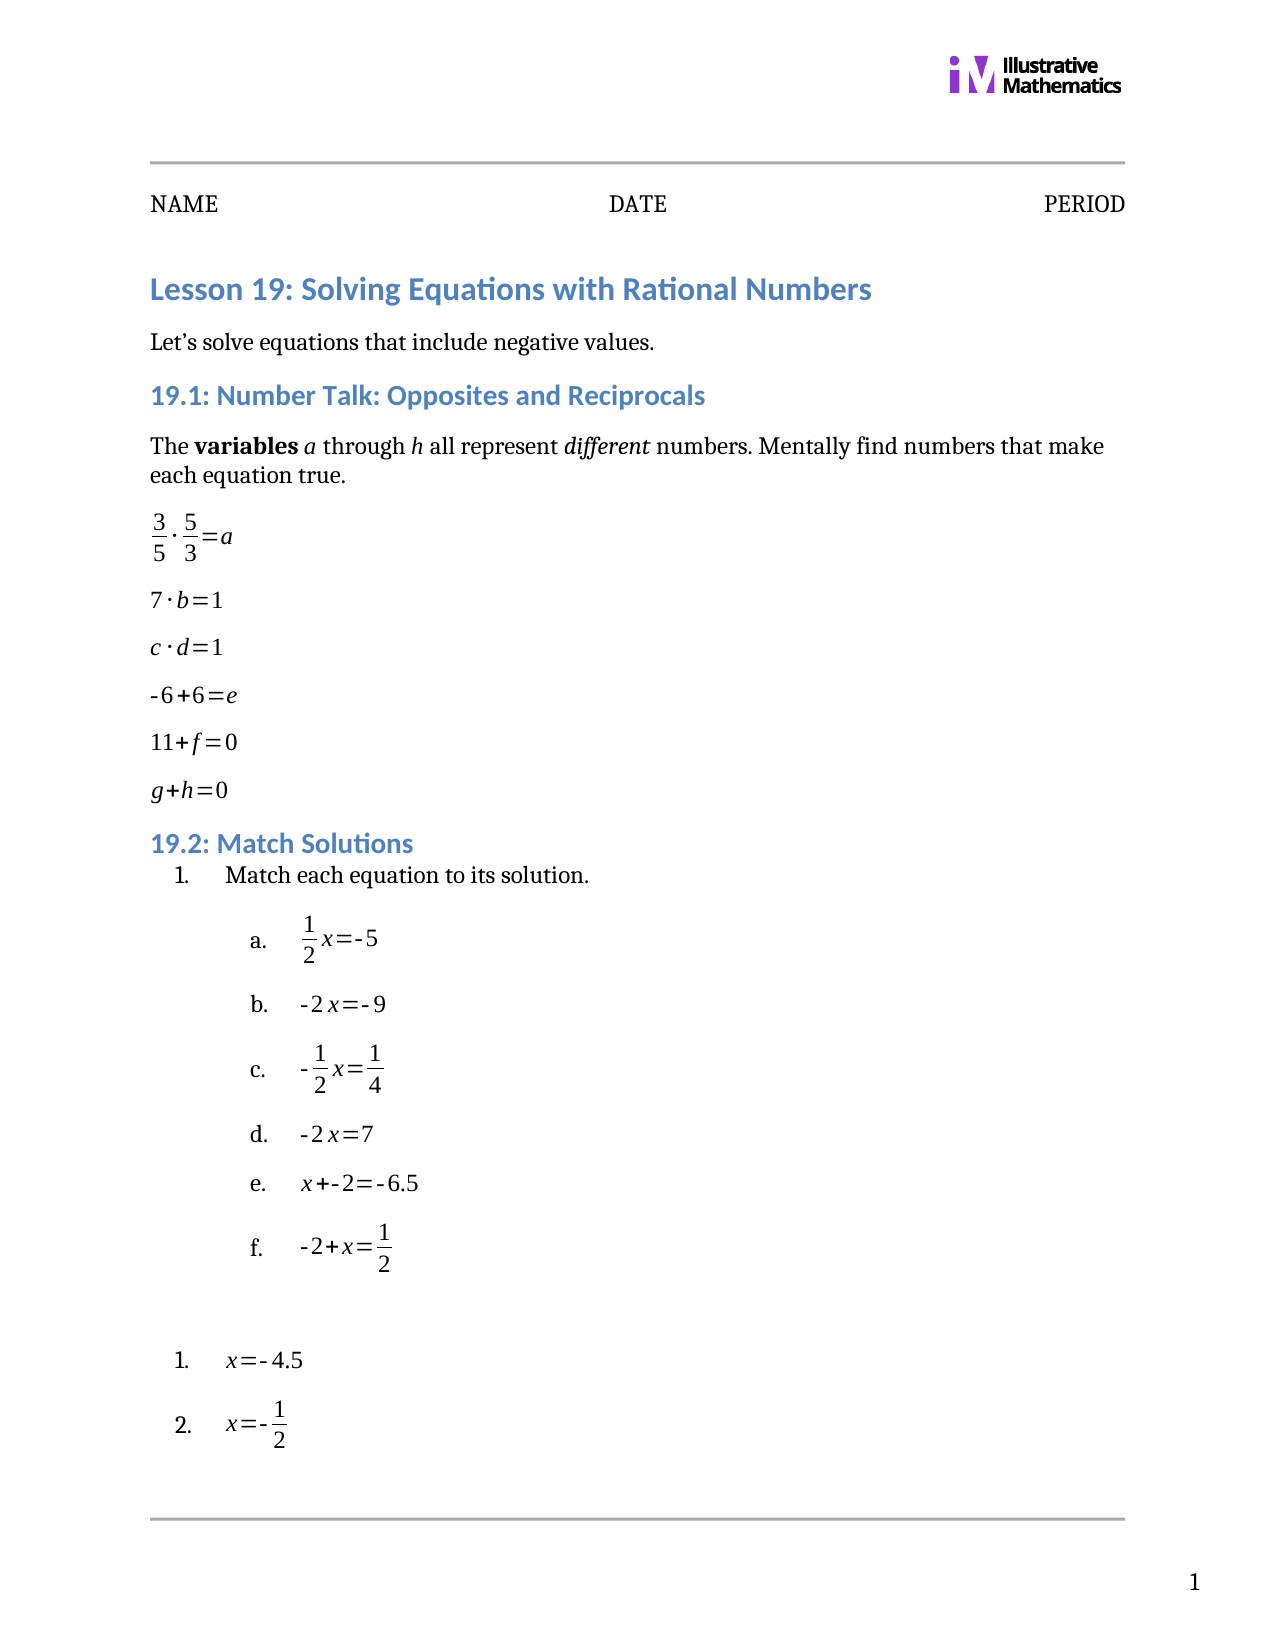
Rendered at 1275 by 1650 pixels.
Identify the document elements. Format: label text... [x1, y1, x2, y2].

subtitle 19.1: Number Talk: Opposites and Reciprocals [150, 377, 1125, 413]
subtitle Lesson 19: Solving Equations with Rational Numbers [150, 268, 1125, 309]
text The variables through all represent different numbers. Mentally find numbers that make each equation true. [150, 432, 1125, 489]
picture [949, 55, 1121, 93]
list Match each equation to its solution. [175, 861, 1125, 890]
text Let’s solve equations that include negative values. [150, 328, 1125, 357]
subtitle 19.2: Match Solutions [150, 825, 1125, 861]
